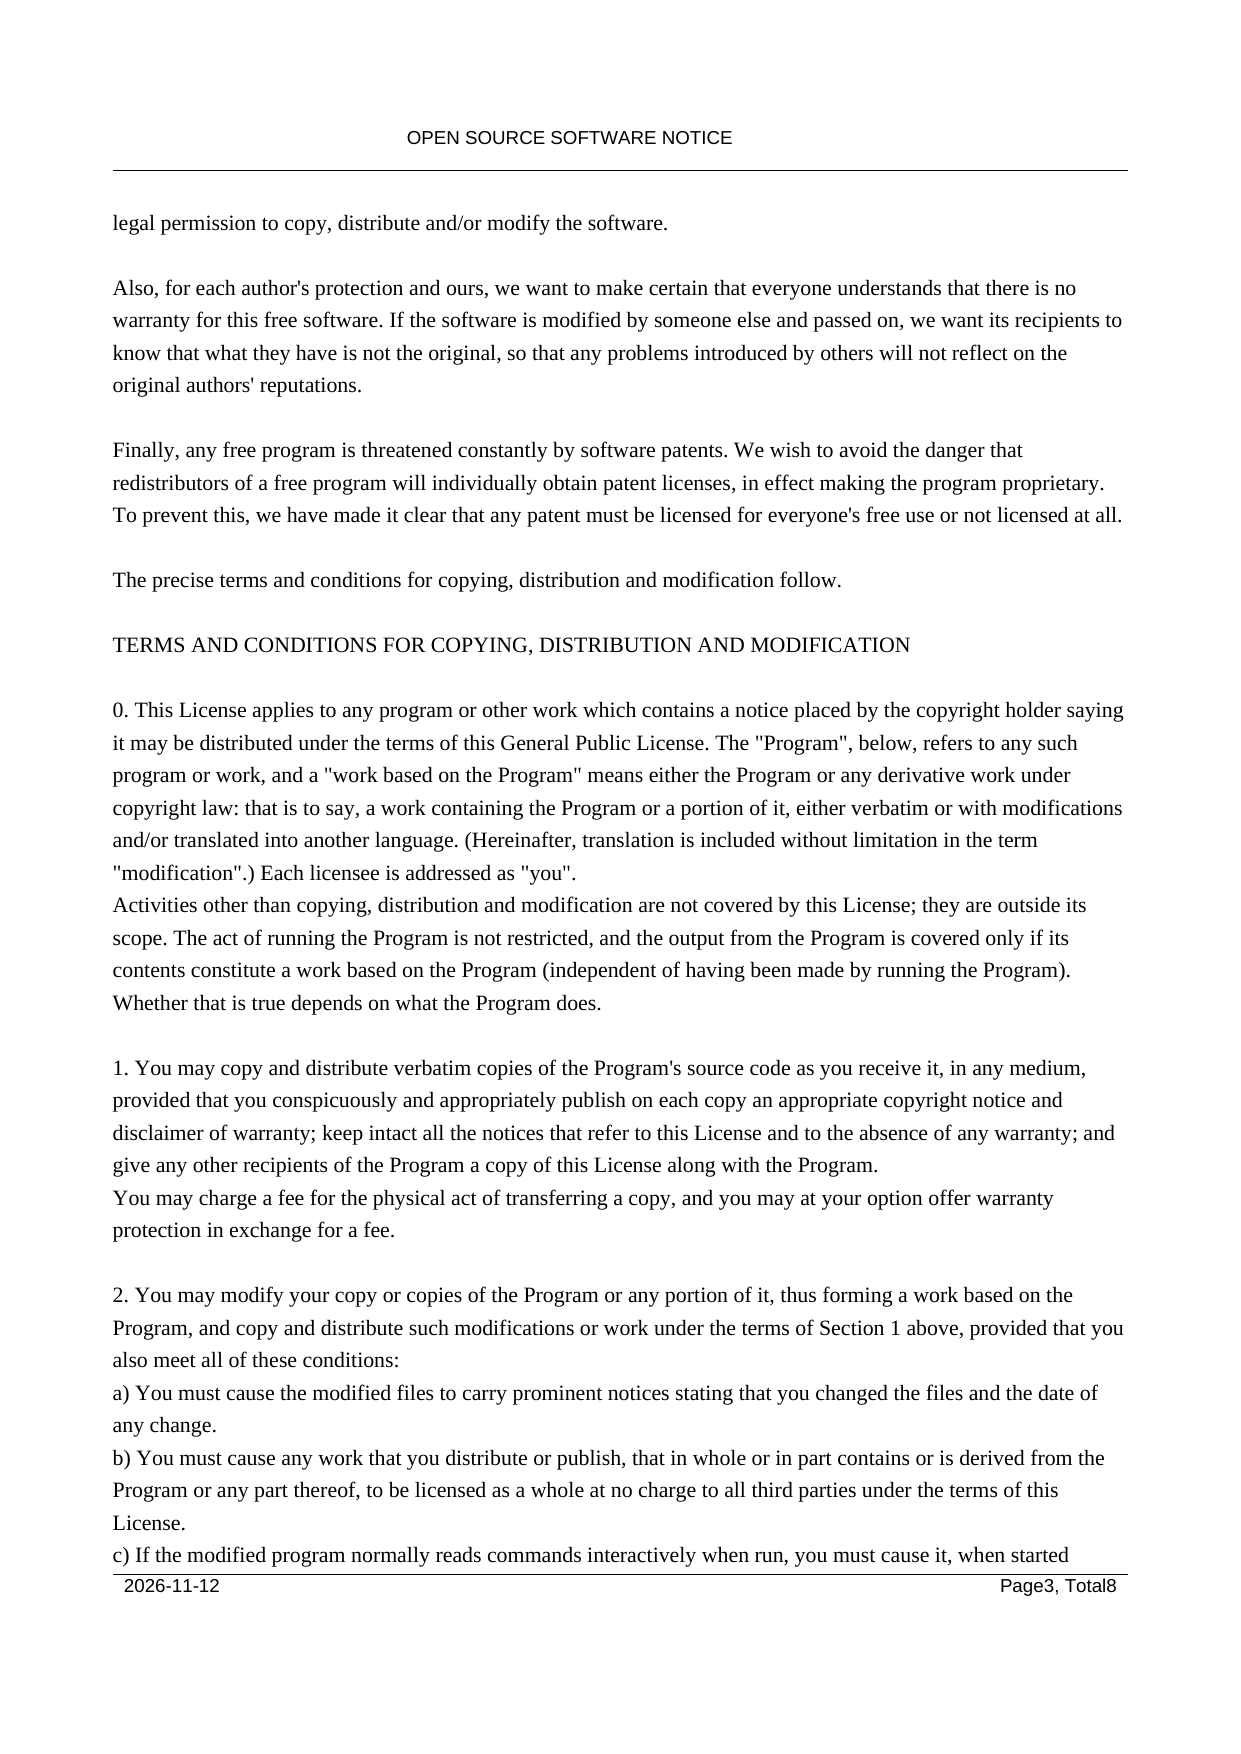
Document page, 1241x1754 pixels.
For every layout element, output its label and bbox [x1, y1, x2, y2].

text [112, 206, 1128, 1571]
